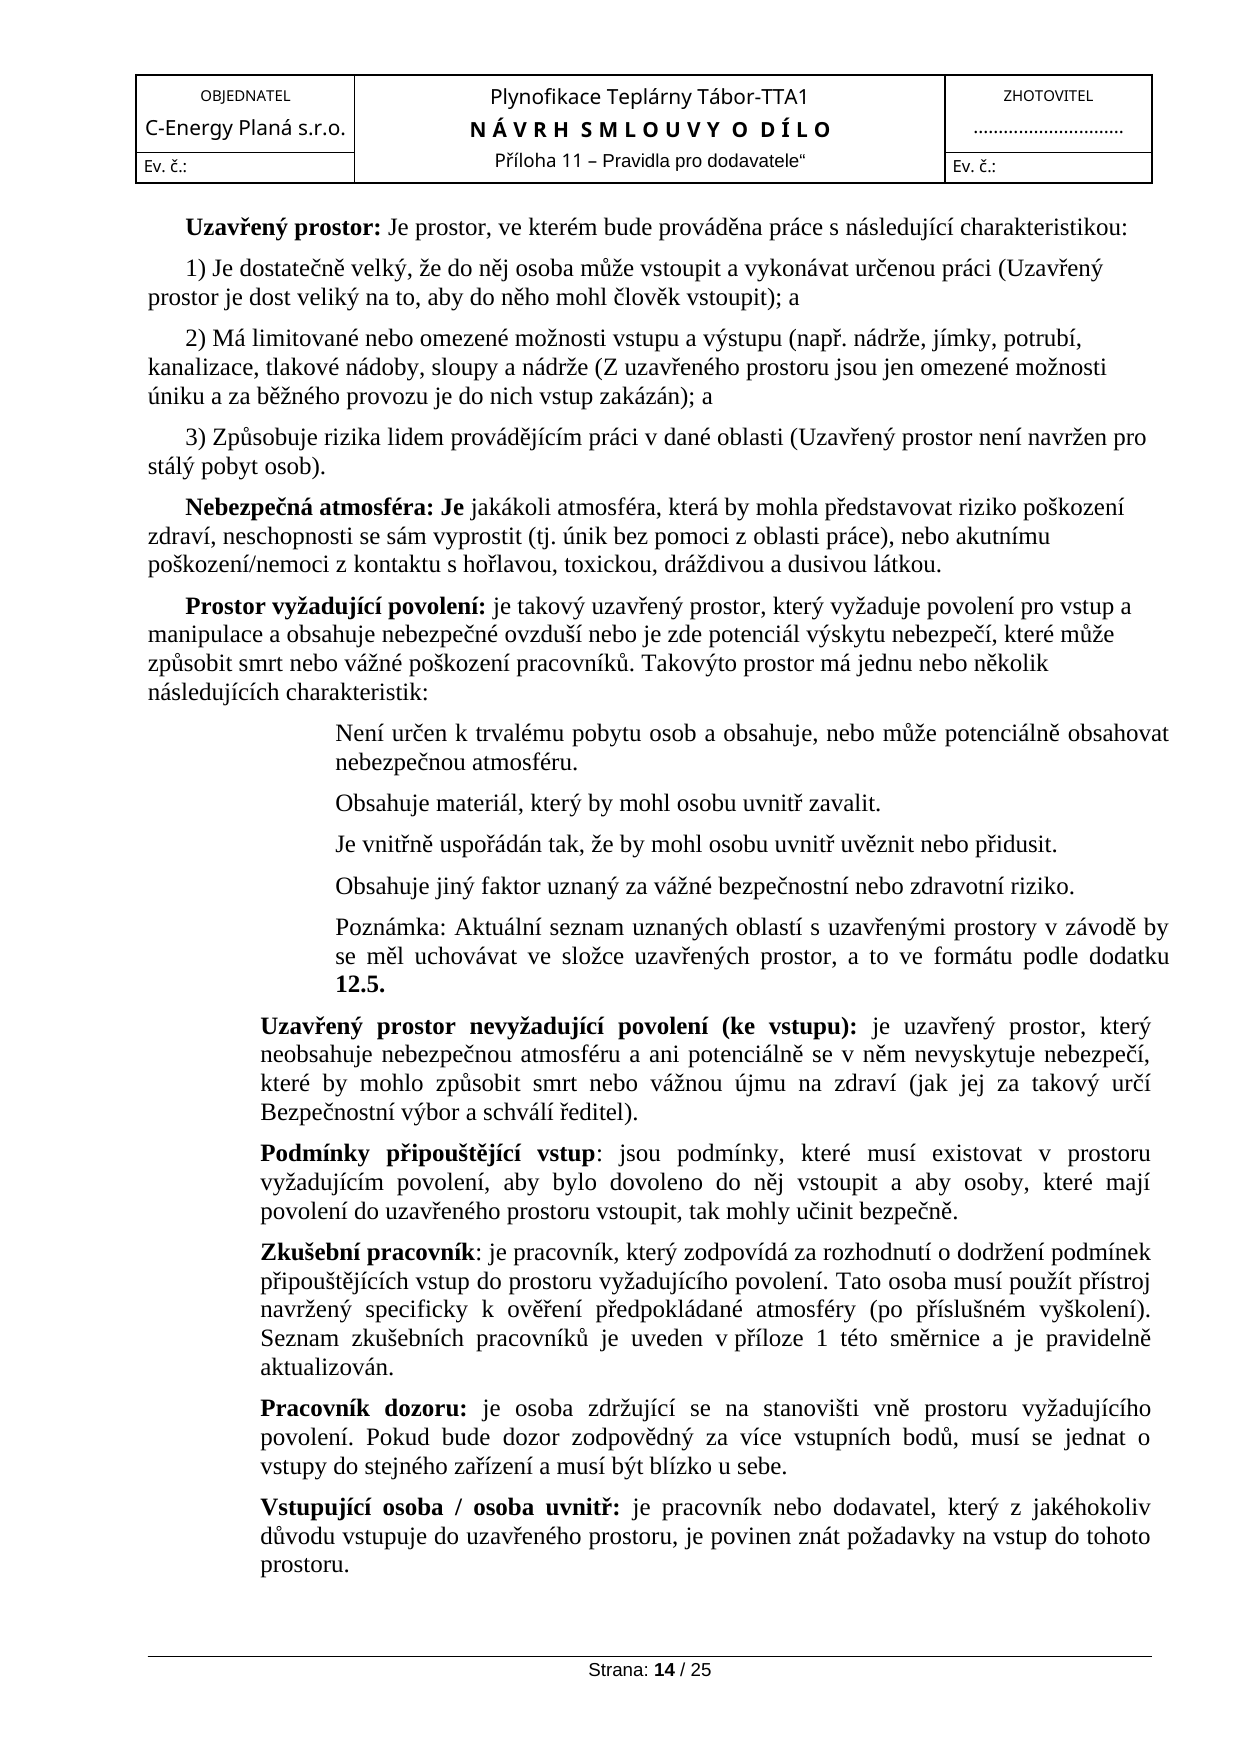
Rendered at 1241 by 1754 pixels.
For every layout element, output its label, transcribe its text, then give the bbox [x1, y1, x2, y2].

list Podmínky připouštějící vstup: jsou podmínky, které musí existovat v prostoru vyžadujícím povolení, aby bylo dovoleno do něj vstoupit a aby osoby, které mají povolení do uzavřeného prostoru vstoupit, tak mohly učinit bezpečně. [185, 1138, 1152, 1224]
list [185, 1492, 1152, 1578]
list Pracovník dozoru: je osoba zdržující se na stanovišti vně prostoru vyžadujícího povolení. Pokud bude dozor zodpovědný za více vstupních bodů, musí se jednat o vstupy do stejného zařízení a musí být blízko u sebe. [185, 1393, 1152, 1479]
list Uzavřený prostor: Je prostor, ve kterém bude prováděna práce s následující charakteristikou: [148, 212, 1152, 241]
list Nebezpečná atmosféra: Je jakákoli atmosféra, která by mohla představovat riziko poškození zdraví, neschopnosti se sám vyprostit (tj. únik bez pomoci z oblasti práce), nebo akutnímu poškození/nemoci z kontaktu s hořlavou, toxickou, dráždivou a dusivou látkou. [148, 492, 1152, 578]
list Zkušební pracovník: je pracovník, který zodpovídá za rozhodnutí o dodržení podmínek připouštějících vstup do prostoru vyžadujícího povolení. Tato osoba musí použít přístroj navržený specificky k ověření předpokládané atmosféry (po příslušném vyškolení). Seznam zkušebních pracovníků je uveden v příloze 1 této směrnice a je pravidelně aktualizován. [185, 1237, 1152, 1381]
list 2) Má limitované nebo omezené možnosti vstupu a výstupu (např. nádrže, jímky, potrubí, kanalizace, tlakové nádoby, sloupy a nádrže (Z uzavřeného prostoru jsou jen omezené možnosti úniku a za běžného provozu je do nich vstup zakázán); a [148, 323, 1152, 409]
list Je vnitřně uspořádán tak, že by mohl osobu uvnitř uvěznit nebo přidusit. [241, 829, 1170, 858]
list Poznámka: Aktuální seznam uznaných oblastí s uzavřenými prostory v závodě by se měl uchovávat ve složce uzavřených prostor, a to ve formátu podle dodatku 12.5. [241, 912, 1170, 998]
list Obsahuje jiný faktor uznaný za vážné bezpečnostní nebo zdravotní riziko. [241, 871, 1170, 899]
list Prostor vyžadující povolení: je takový uzavřený prostor, který vyžaduje povolení pro vstup a manipulace a obsahuje nebezpečné ovzduší nebo je zde potenciál výskytu nebezpečí, které může způsobit smrt nebo vážné poškození pracovníků. Takovýto prostor má jednu nebo několik následujících charakteristik: [148, 591, 1152, 706]
list 3) Způsobuje rizika lidem provádějícím práci v dané oblasti (Uzavřený prostor není navržen pro stálý pobyt osob). [148, 422, 1152, 479]
list Není určen k trvalému pobytu osob a obsahuje, nebo může potenciálně obsahovat nebezpečnou atmosféru. [241, 718, 1170, 776]
list Uzavřený prostor nevyžadující povolení (ke vstupu): je uzavřený prostor, který neobsahuje nebezpečnou atmosféru a ani potenciálně se v něm nevyskytuje nebezpečí, které by mohlo způsobit smrt nebo vážnou újmu na zdraví (jak jej za takový určí Bezpečnostní výbor a schválí ředitel). [185, 1011, 1152, 1126]
list 1) Je dostatečně velký, že do něj osoba může vstoupit a vykonávat určenou práci (Uzavřený prostor je dost veliký na to, aby do něho mohl člověk vstoupit); a [148, 253, 1152, 311]
list Obsahuje materiál, který by mohl osobu uvnitř zavalit. [241, 788, 1170, 817]
